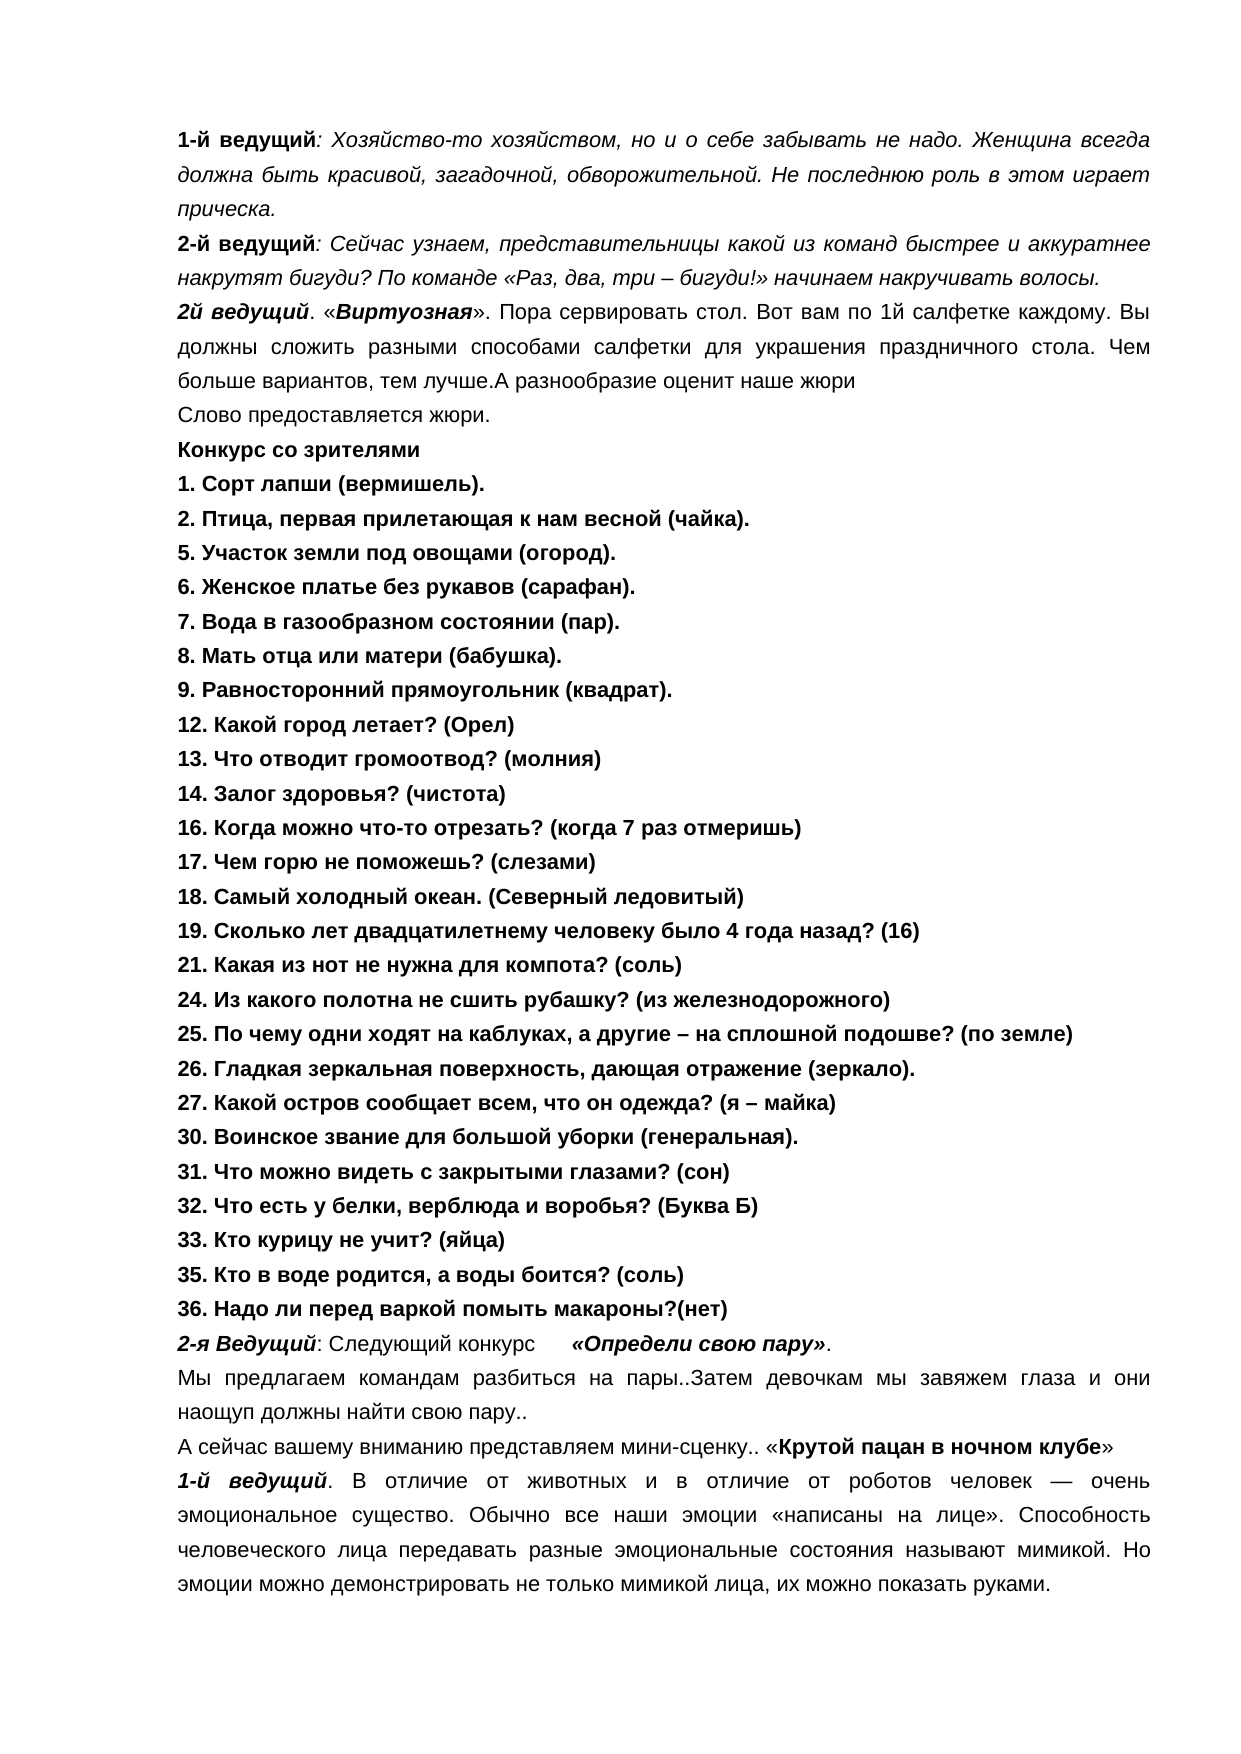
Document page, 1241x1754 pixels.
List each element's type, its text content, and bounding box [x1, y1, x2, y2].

text 17. Чем горю не поможешь? (слезами) [177, 840, 1152, 874]
text 26. Гладкая зеркальная поверхность, дающая отражение (зеркало). [177, 1046, 1152, 1081]
text 27. Какой остров сообщает всем, что он одежда? (я – майка) [177, 1081, 1152, 1115]
text 1. Сорт лапши (вермишель). [177, 462, 1152, 496]
text 31. Что можно видеть с закрытыми глазами? (сон) [177, 1149, 1152, 1184]
text 32. Что есть у белки, верблюда и воробья? (Буква Б) [177, 1184, 1152, 1218]
text 12. Какой город летает? (Орел) [177, 702, 1152, 737]
text Слово предоставляется жюри. [177, 393, 1152, 427]
text 1-й ведущий. В отличие от животных и в отличие от роботов человек — очень эмоциональное существо. Обычно все наши эмоции «написаны на лице». Способность человеческого лица передавать разные эмоциональные состояния называют мимикой. Но эмоции можно демонстрировать не только мимикой лица, их можно показать руками. [177, 1459, 1152, 1596]
text 5. Участок земли под овощами (огород). [177, 531, 1152, 565]
text 7. Вода в газообразном состоянии (пар). [177, 599, 1152, 634]
text 2-я Ведущий: Следующий конкурс «Определи свою пару». [177, 1321, 1152, 1356]
text 2-й ведущий: Сейчас узнаем, представительницы какой из команд быстрее и аккуратнее накрутят бигуди? По команде «Раз, два, три – бигуди!» начинаем накручивать волосы. [177, 221, 1152, 290]
text 9. Равносторонний прямоугольник (квадрат). [177, 668, 1152, 702]
text 25. По чему одни ходят на каблуках, а другие – на сплошной подошве? (по земле) [177, 1012, 1152, 1046]
text 14. Залог здоровья? (чистота) [177, 771, 1152, 806]
text 36. Надо ли перед варкой помыть макароны?(нет) [177, 1287, 1152, 1321]
text 1-й ведущий: Хозяйство-то хозяйством, но и о себе забывать не надо. Женщина всегда должна быть красивой, загадочной, обворожительной. Не последнюю роль в этом играет прическа. [177, 118, 1152, 221]
text 24. Из какого полотна не сшить рубашку? (из железнодорожного) [177, 977, 1152, 1012]
text 2й ведущий. «Виртуозная». Пора сервировать стол. Вот вам по 1й салфетке каждому. Вы должны сложить разными способами салфетки для украшения праздничного стола. Чем больше вариантов, тем лучше.А разнообразие оценит наше жюри [177, 290, 1152, 393]
text 13. Что отводит громоотвод? (молния) [177, 737, 1152, 771]
text 6. Женское платье без рукавов (сарафан). [177, 565, 1152, 599]
text 35. Кто в воде родится, а воды боится? (соль) [177, 1252, 1152, 1287]
text Конкурс со зрителями [177, 427, 1152, 462]
text 8. Мать отца или матери (бабушка). [177, 634, 1152, 668]
text А сейчас вашему вниманию представляем мини-сценку.. «Крутой пацан в ночном клубе» [177, 1424, 1152, 1459]
text 18. Самый холодный океан. (Северный ледовитый) [177, 874, 1152, 909]
text 2. Птица, первая прилетающая к нам весной (чайка). [177, 496, 1152, 531]
text 30. Воинское звание для большой уборки (генеральная). [177, 1115, 1152, 1149]
text 19. Сколько лет двадцатилетнему человеку было 4 года назад? (16) [177, 909, 1152, 943]
text Мы предлагаем командам разбиться на пары..Затем девочкам мы завяжем глаза и они наощуп должны найти свою пару.. [177, 1356, 1152, 1424]
text 16. Когда можно что-то отрезать? (когда 7 раз отмеришь) [177, 806, 1152, 840]
text 21. Какая из нот не нужна для компота? (соль) [177, 943, 1152, 977]
text 33. Кто курицу не учит? (яйца) [177, 1218, 1152, 1252]
